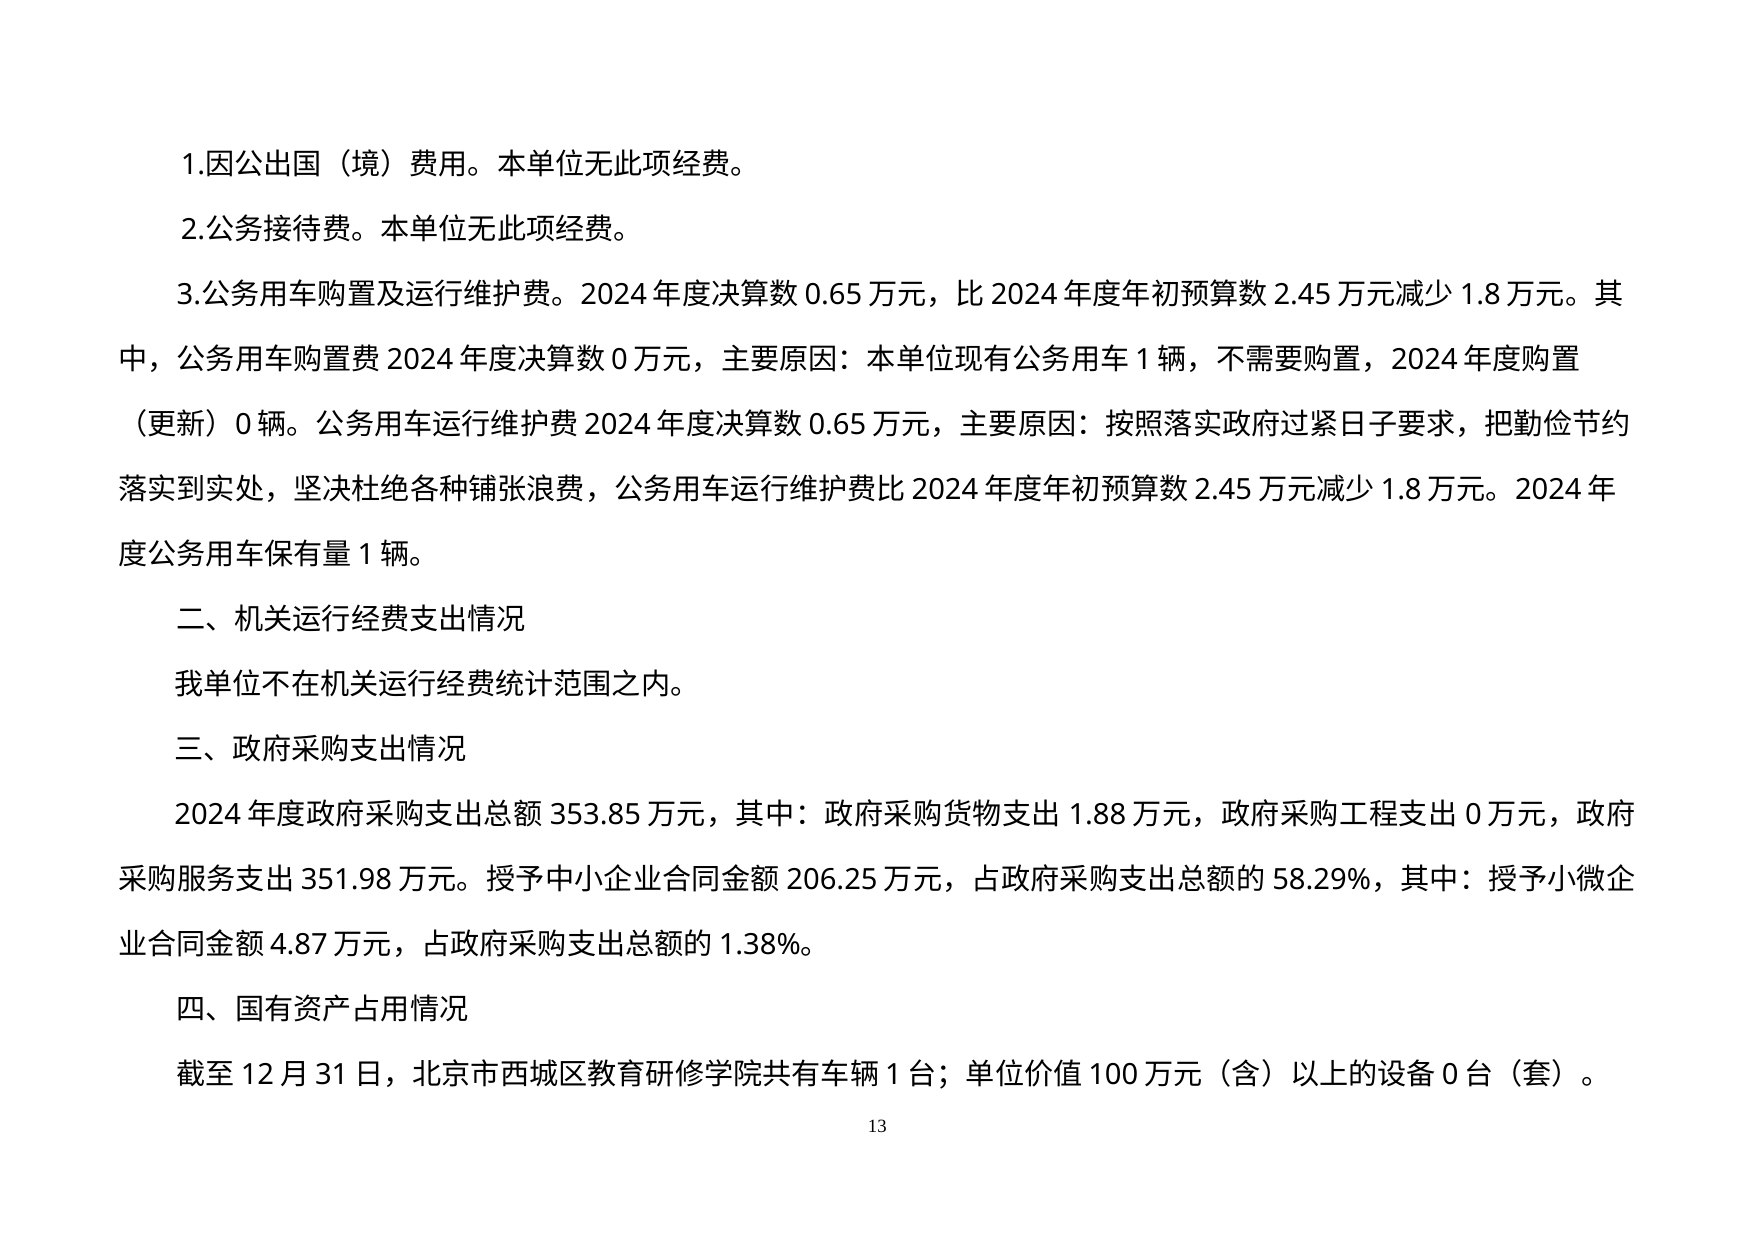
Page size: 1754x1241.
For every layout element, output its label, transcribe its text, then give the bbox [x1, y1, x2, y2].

text 我单位不在机关运行经费统计范围之内。 [118, 649, 1636, 714]
text 四、国有资产占用情况 [118, 974, 1636, 1039]
text 截至12月31日，北京市西城区教育研修学院共有车辆1台；单位价值100万元（含）以上的设备0台（套）。 [118, 1039, 1636, 1104]
text 2.公务接待费。本单位无此项经费。 [118, 194, 1636, 259]
text 3.公务用车购置及运行维护费。2024年度决算数0.65万元，比2024年度年初预算数2.45万元减少1.8万元。其中，公务用车购置费2024年度决算数0万元，主要原因：本单位现有公务用车1辆，不需要购置，2024年度购置（更新）0辆。公务用车运行维护费2024年度决算数0.65万元，主要原因：按照落实政府过紧日子要求，把勤俭节约落实到实处，坚决杜绝各种铺张浪费，公务用车运行维护费比2024年度年初预算数2.45万元减少1.8万元。2024年度公务用车保有量1辆。 [118, 259, 1636, 584]
text 三、政府采购支出情况 [174, 714, 1636, 779]
text 2024年度政府采购支出总额353.85万元，其中：政府采购货物支出1.88万元，政府采购工程支出0万元，政府采购服务支出351.98万元。授予中小企业合同金额206.25万元，占政府采购支出总额的58.29%，其中：授予小微企业合同金额4.87万元，占政府采购支出总额的1.38%。 [118, 779, 1636, 974]
text 二、机关运行经费支出情况 [118, 584, 1636, 649]
text 1.因公出国（境）费用。本单位无此项经费。 [118, 129, 1636, 194]
